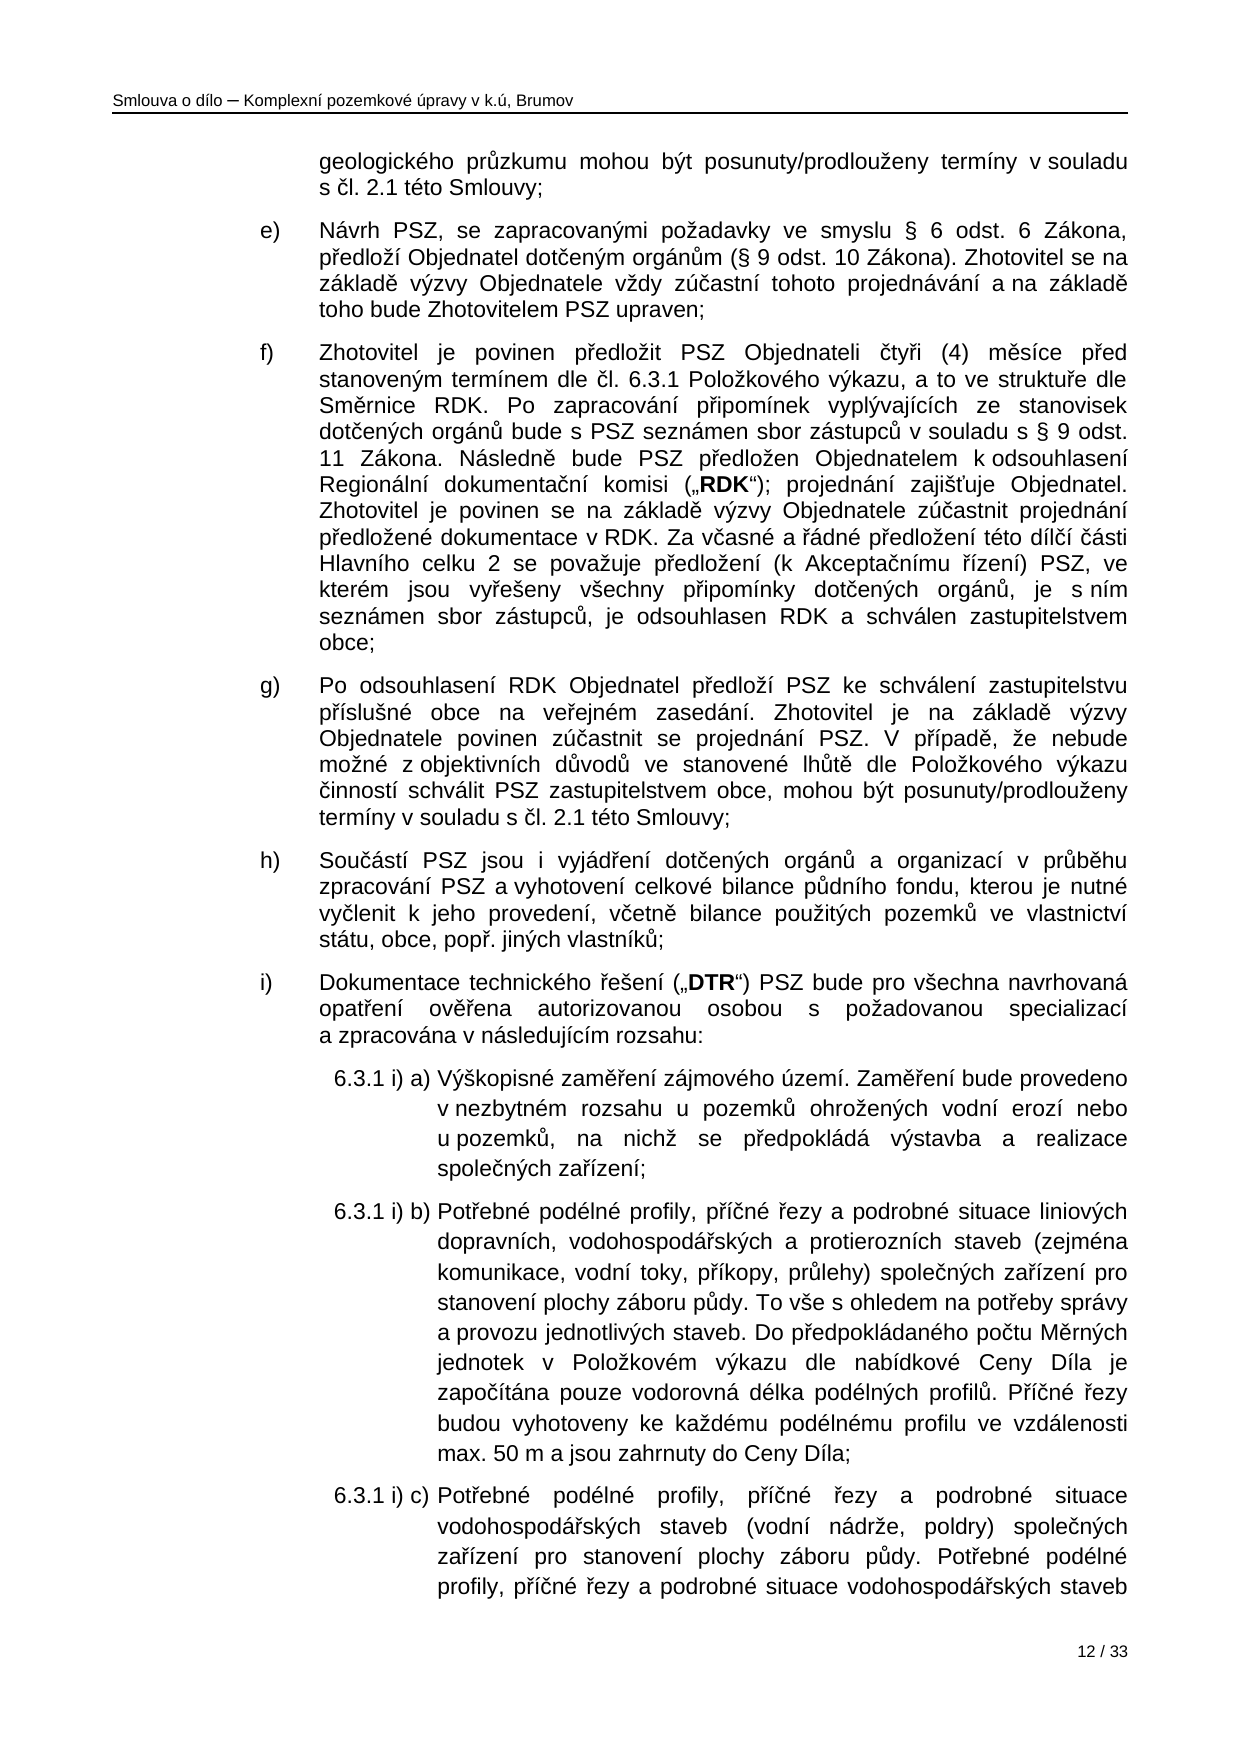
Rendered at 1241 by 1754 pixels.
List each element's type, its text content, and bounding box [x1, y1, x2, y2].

list Výškopisné zaměření zájmového území. Zaměření bude provedeno v nezbytném rozsahu u pozemků ohrožených vodní erozí nebo u pozemků, na nichž se předpokládá výstavba a realizace společných zařízení; [334, 1065, 1128, 1182]
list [334, 1482, 1128, 1599]
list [260, 148, 1128, 200]
list Návrh PSZ, se zapracovanými požadavky ve smyslu § 6 odst. 6 Zákona, předloží Objednatel dotčeným orgánům (§ 9 odst. 10 Zákona). Zhotovitel se na základě výzvy Objednatele vždy zúčastní tohoto projednávání a na základě toho bude Zhotovitelem PSZ upraven; [260, 217, 1128, 322]
list Potřebné podélné profily, příčné řezy a podrobné situace liniových dopravních, vodohospodářských a protierozních staveb (zejména komunikace, vodní toky, příkopy, průlehy) společných zařízení pro stanovení plochy záboru půdy. To vše s ohledem na potřeby správy a provozu jednotlivých staveb. Do předpokládaného počtu Měrných jednotek v Položkovém výkazu dle nabídkové Ceny Díla je započítána pouze vodorovná délka podélných profilů. Příčné řezy budou vyhotoveny ke každému podélnému profilu ve vzdálenosti max. 50 m a jsou zahrnuty do Ceny Díla; [334, 1198, 1128, 1466]
list Zhotovitel je povinen předložit PSZ Objednateli čtyři (4) měsíce před stanoveným termínem dle čl. 6.3.1 Položkového výkazu, a to ve struktuře dle Směrnice RDK. Po zapracování připomínek vyplývajících ze stanovisek dotčených orgánů bude s PSZ seznámen sbor zástupců v souladu s § 9 odst. 11 Zákona. Následně bude PSZ předložen Objednatelem k odsouhlasení Regionální dokumentační komisi („RDK“); projednání zajišťuje Objednatel. Zhotovitel je povinen se na základě výzvy Objednatele zúčastnit projednání předložené dokumentace v RDK. Za včasné a řádné předložení této dílčí části Hlavního celku 2 se považuje předložení (k Akceptačnímu řízení) PSZ, ve kterém jsou vyřešeny všechny připomínky dotčených orgánů, je s ním seznámen sbor zástupců, je odsouhlasen RDK a schválen zastupitelstvem obce; [260, 339, 1128, 655]
list Součástí PSZ jsou i vyjádření dotčených orgánů a organizací v průběhu zpracování PSZ a vyhotovení celkové bilance půdního fondu, kterou je nutné vyčlenit k jeho provedení, včetně bilance použitých pozemků ve vlastnictví státu, obce, popř. jiných vlastníků; [260, 847, 1128, 952]
list Po odsouhlasení RDK Objednatel předloží PSZ ke schválení zastupitelstvu příslušné obce na veřejném zasedání. Zhotovitel je na základě výzvy Objednatele povinen zúčastnit se projednání PSZ. V případě, že nebude možné z objektivních důvodů ve stanovené lhůtě dle Položkového výkazu činností schválit PSZ zastupitelstvem obce, mohou být posunuty/prodlouženy termíny v souladu s čl. 2.1 této Smlouvy; [260, 672, 1128, 830]
list Dokumentace technického řešení („DTR“) PSZ bude pro všechna navrhovaná opatření ověřena autorizovanou osobou s požadovanou specializací a zpracována v následujícím rozsahu: [260, 969, 1128, 1048]
